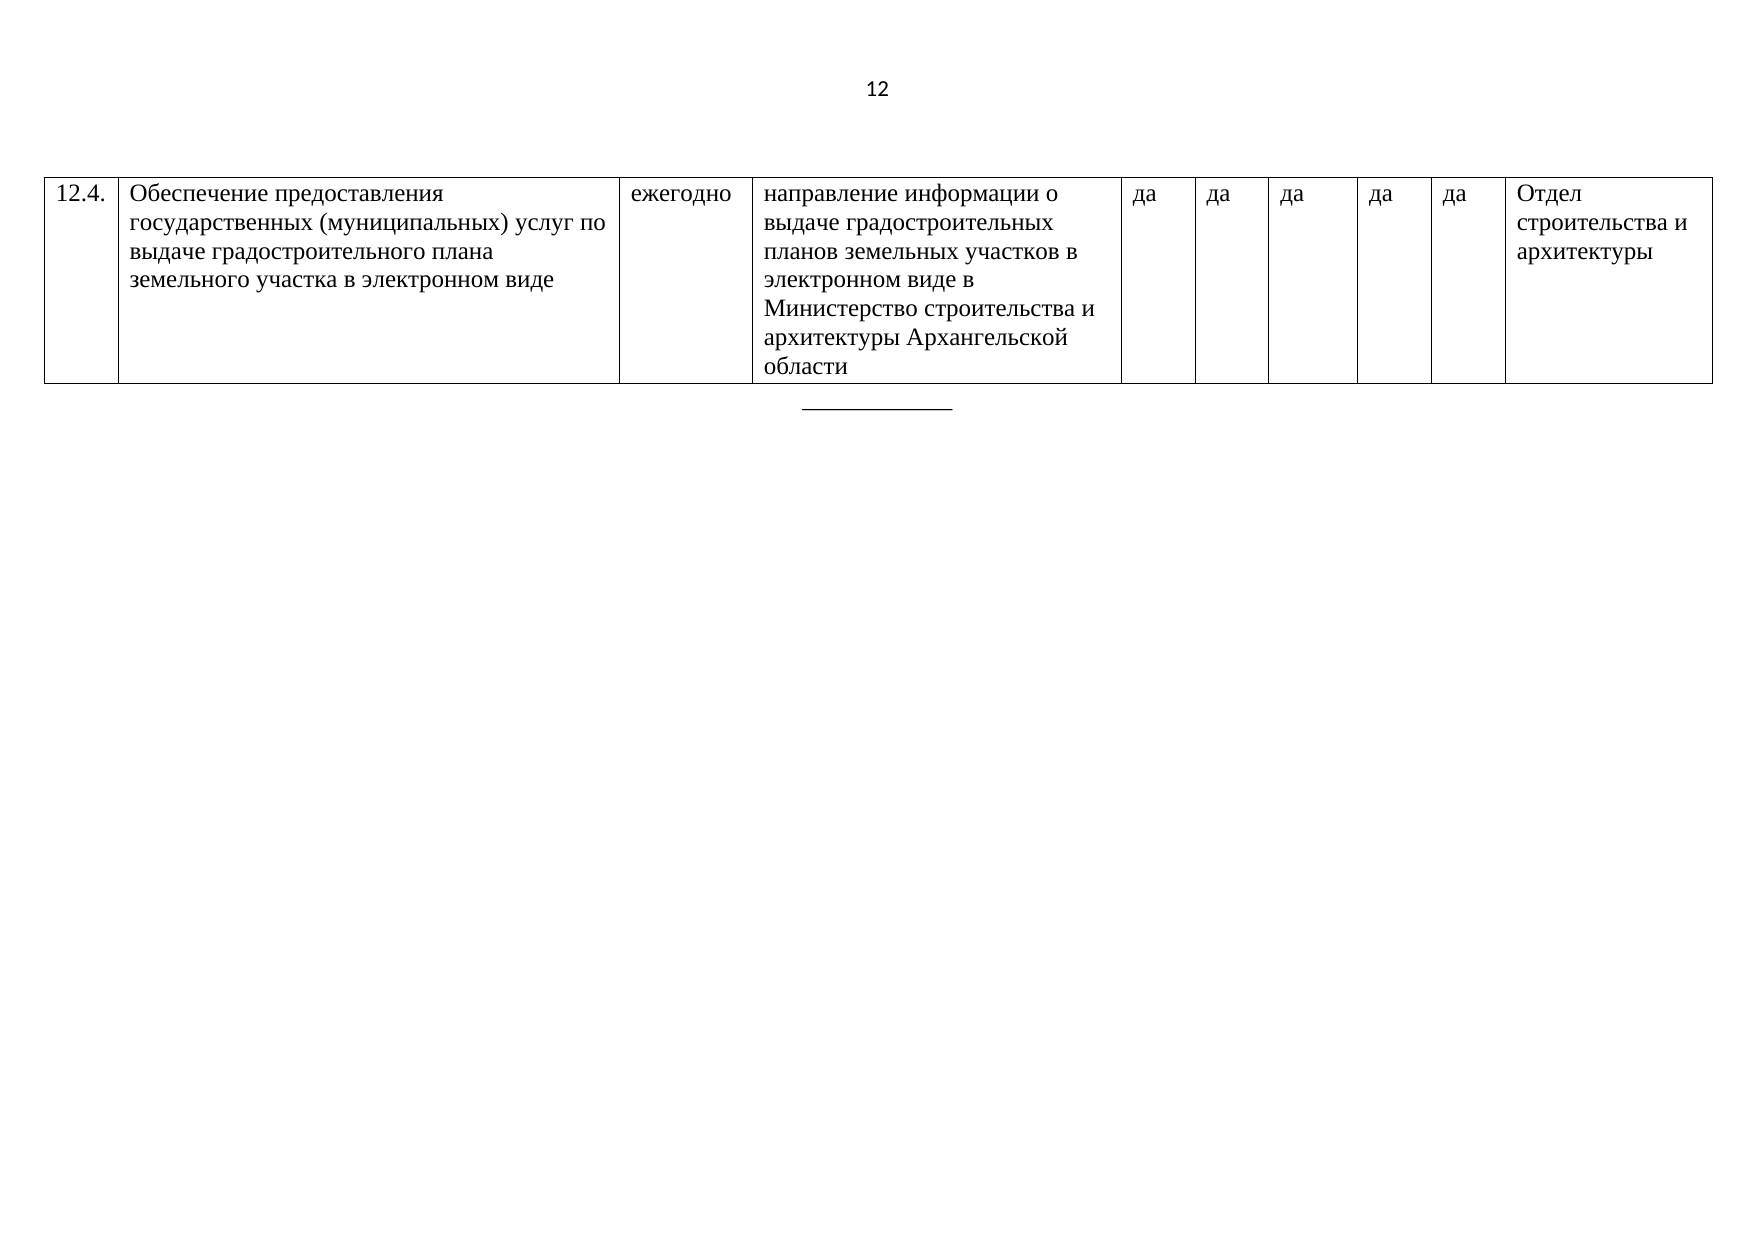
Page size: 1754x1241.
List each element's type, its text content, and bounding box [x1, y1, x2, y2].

table_cell Обеспечение предоставления государственных (муниципальных) услуг по выдаче градостроительного плана земельного участка в электронном виде [119, 178, 619, 383]
table_cell ежегодно [620, 178, 752, 383]
table_cell да [1196, 178, 1268, 383]
table_cell да [1432, 178, 1505, 383]
table_cell да [1122, 178, 1195, 383]
table_cell направление информации о выдаче градостроительных планов земельных участков в электронном виде в Министерство строительства и архитектуры Архангельской области [753, 178, 1121, 383]
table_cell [1506, 178, 1712, 383]
text ____________ [118, 384, 1636, 413]
table_cell да [1358, 178, 1431, 383]
table_cell да [1269, 178, 1357, 383]
table_cell 12.4. [45, 178, 118, 383]
